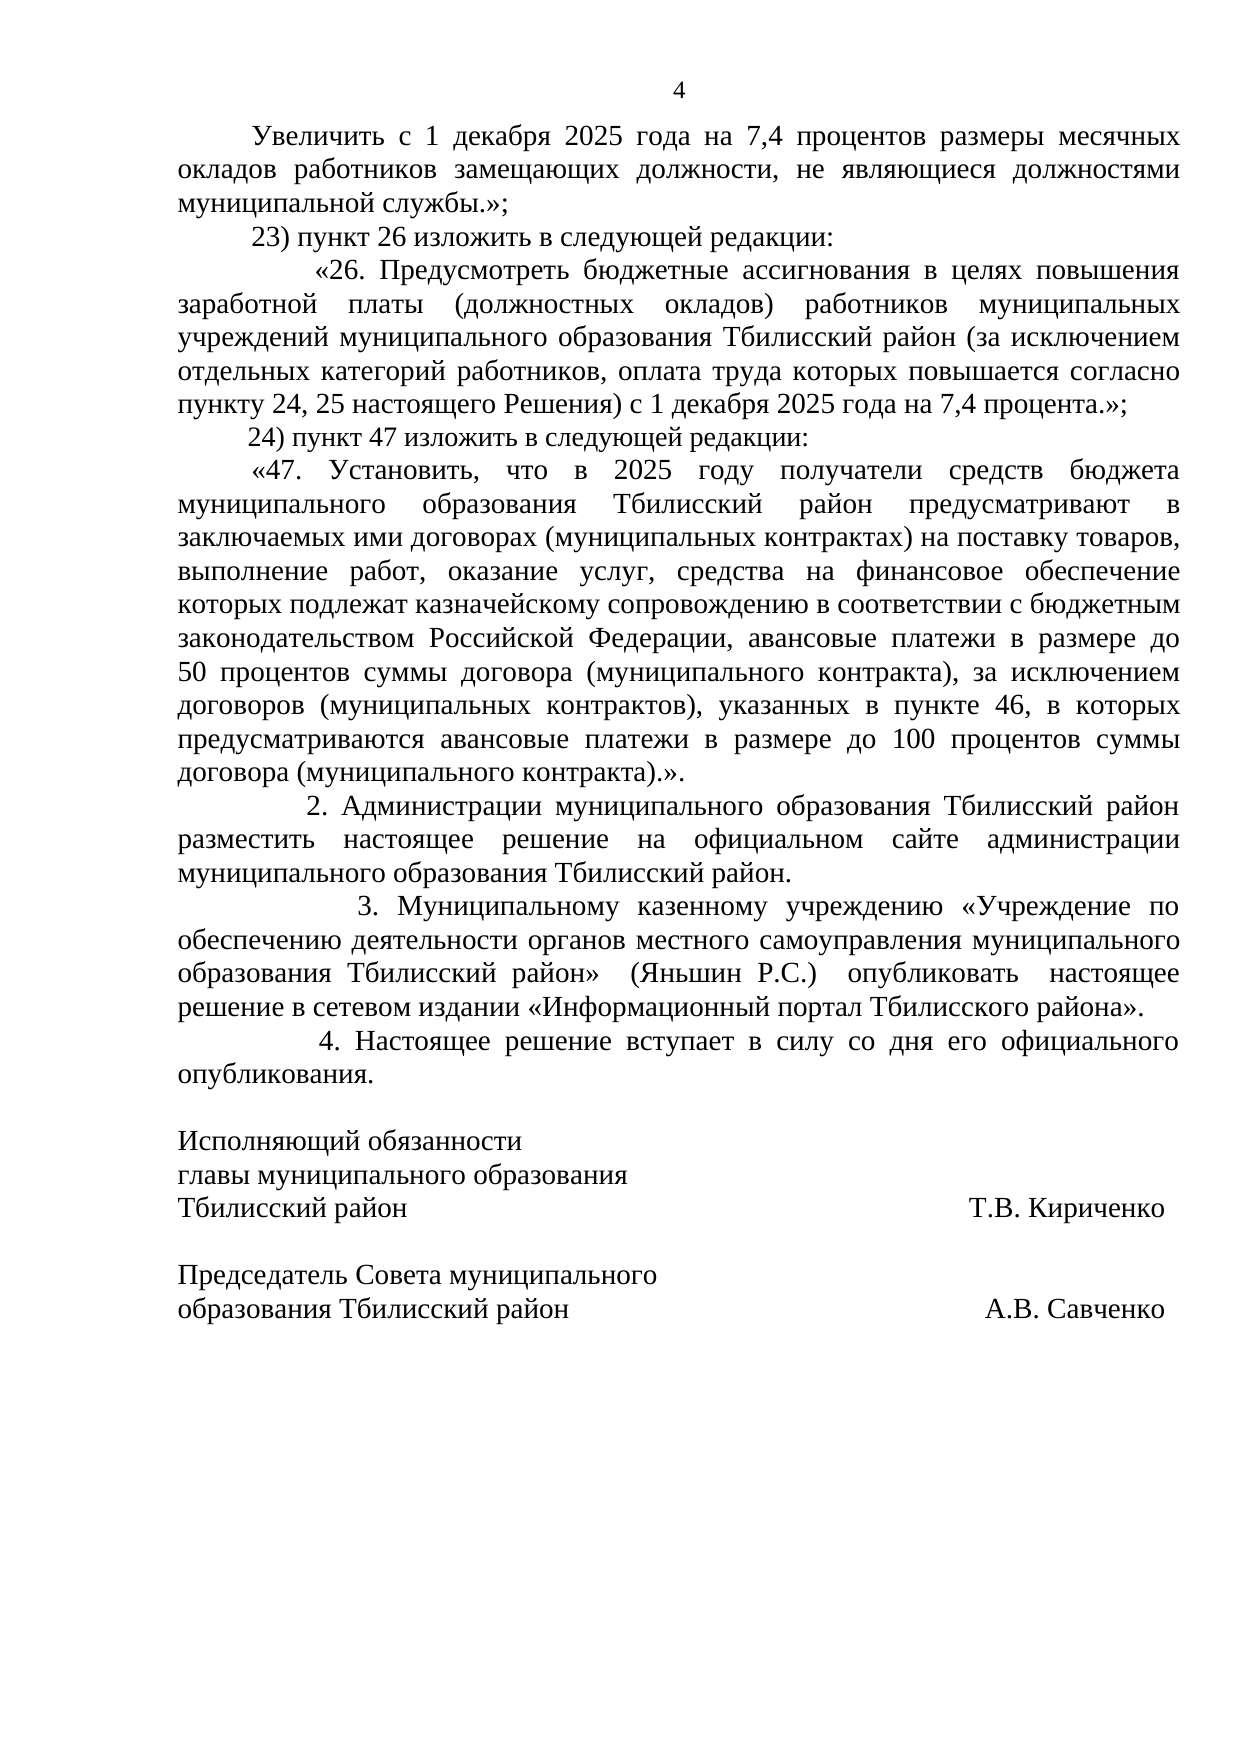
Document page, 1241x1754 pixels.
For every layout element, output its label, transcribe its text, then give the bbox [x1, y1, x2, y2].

text 2. Администрации муниципального образования Тбилисский район разместить настоящее решение на официальном сайте администрации муниципального образования Тбилисский район. [177, 788, 1181, 888]
text Тбилисский район Т.В. Кириченко [177, 1190, 1181, 1224]
text 23) пункт 26 изложить в следующей редакции: [177, 219, 1181, 252]
text «26. Предусмотреть бюджетные ассигнования в целях повышения заработной платы (должностных окладов) работников муниципальных учреждений муниципального образования Тбилисский район (за исключением отдельных категорий работников, оплата труда которых повышается согласно пункту 24, 25 настоящего Решения) с 1 декабря 2025 года на 7,4 процента.»; [177, 252, 1181, 420]
text 4. Настоящее решение вступает в силу со дня его официального опубликования. [177, 1023, 1181, 1090]
text главы муниципального образования [177, 1157, 1181, 1190]
text Увеличить с 1 декабря 2025 года на 7,4 процентов размеры месячных окладов работников замещающих должности, не являющиеся должностями муниципальной службы.»; [177, 118, 1181, 219]
text 3. Муниципальному казенному учреждению «Учреждение по обеспечению деятельности органов местного самоуправления муниципального образования Тбилисский район» (Яньшин Р.С.) опубликовать настоящее решение в сетевом издании «Информационный портал Тбилисского района». [177, 888, 1181, 1023]
text образования Тбилисский район А.В. Савченко [177, 1291, 1181, 1324]
text Исполняющий обязанности [177, 1123, 1181, 1157]
text Председатель Совета муниципального [177, 1257, 1181, 1291]
text «47. Установить, что в 2025 году получатели средств бюджета муниципального образования Тбилисский район предусматривают в заключаемых ими договорах (муниципальных контрактах) на поставку товаров, выполнение работ, оказание услуг, средства на финансовое обеспечение которых подлежат казначейскому сопровождению в соответствии с бюджетным законодательством Российской Федерации, авансовые платежи в размере до 50 процентов суммы договора (муниципального контракта), за исключением договоров (муниципальных контрактов), указанных в пункте 46, в которых предусматриваются авансовые платежи в размере до 100 процентов суммы договора (муниципального контракта).». [177, 452, 1181, 788]
text 24) пункт 47 изложить в следующей редакции: [177, 420, 1181, 452]
